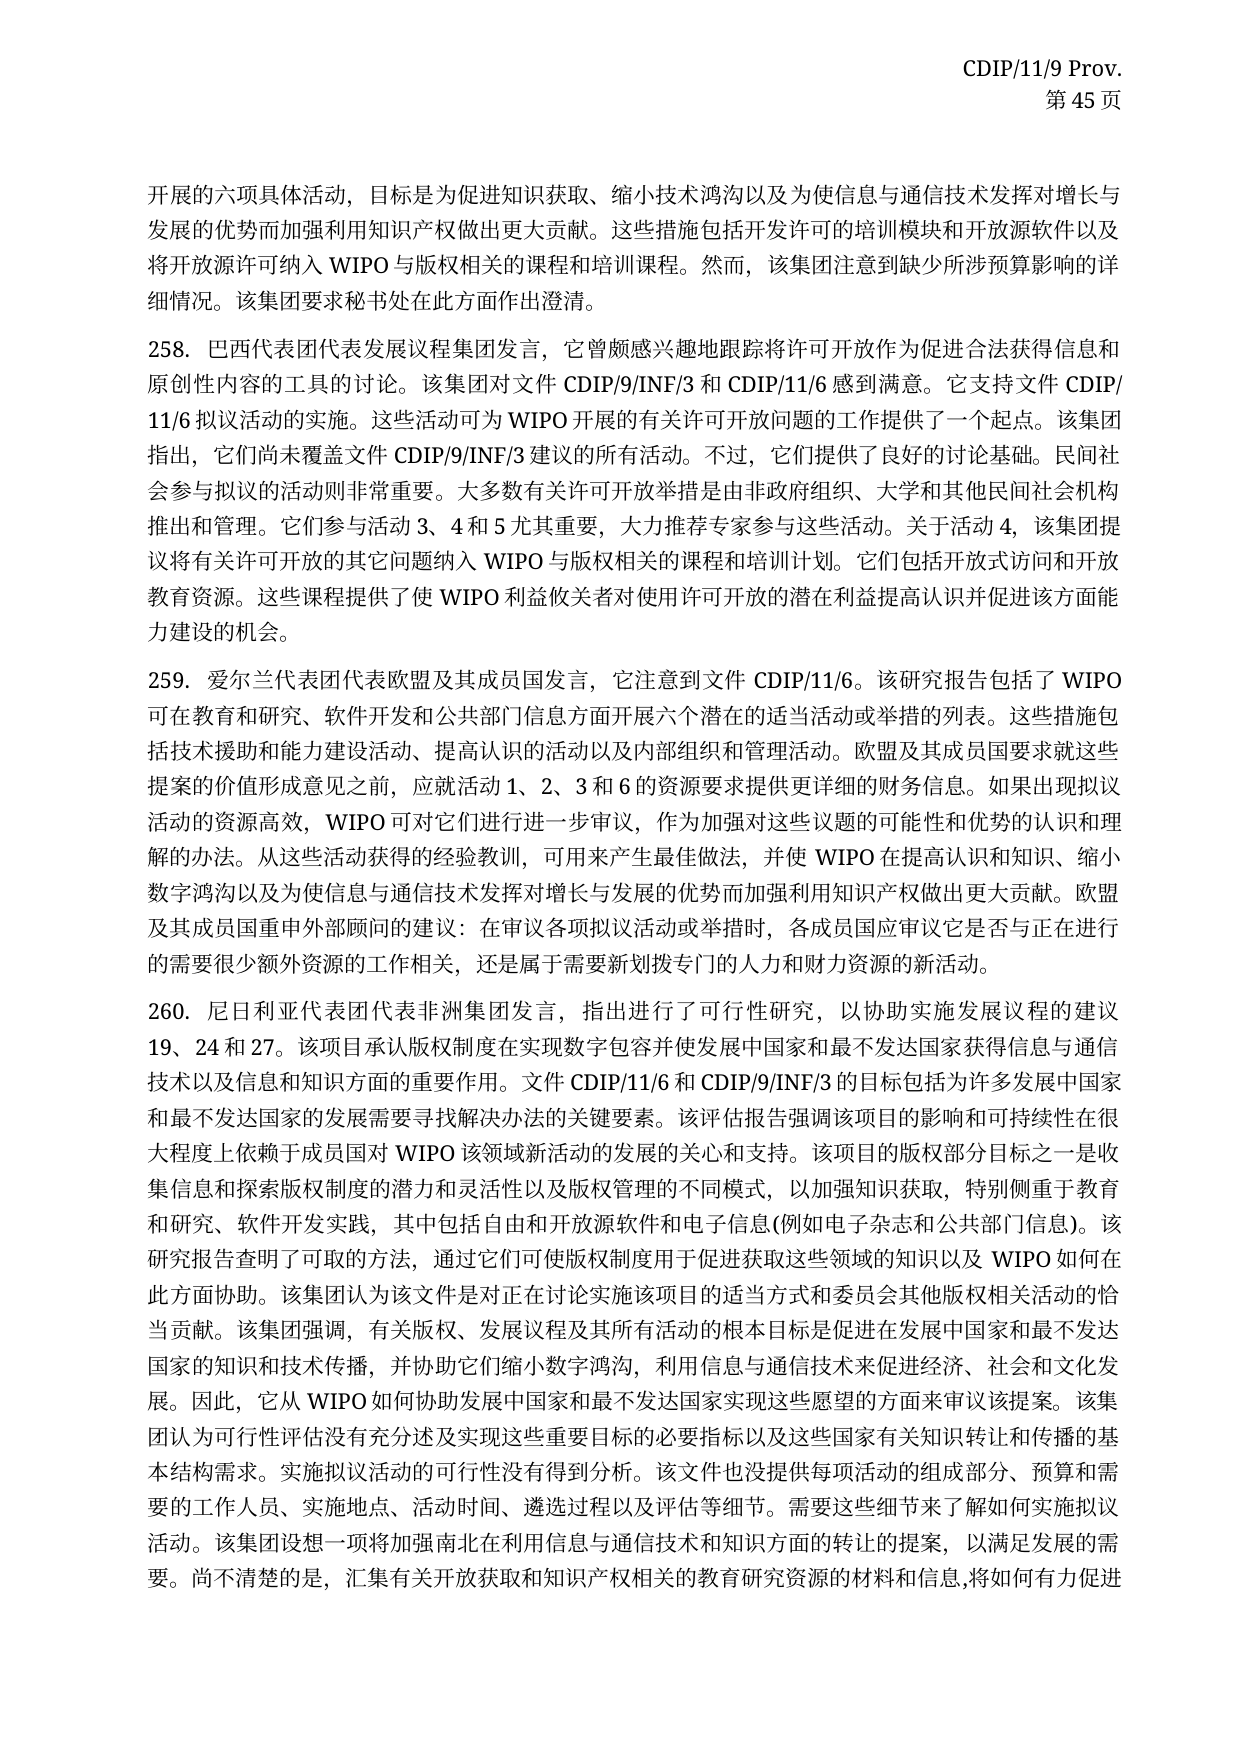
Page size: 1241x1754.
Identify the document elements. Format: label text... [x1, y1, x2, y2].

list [148, 991, 1122, 1593]
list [148, 174, 1122, 316]
list 爱尔兰代表团代表欧盟及其成员国发言，它注意到文件CDIP/11/6。该研究报告包括了WIPO可在教育和研究、软件开发和公共部门信息方面开展六个潜在的适当活动或举措的列表。这些措施包括技术援助和能力建设活动、提高认识的活动以及内部组织和管理活动。欧盟及其成员国要求就这些提案的价值形成意见之前，应就活动1、2、3和6的资源要求提供更详细的财务信息。如果出现拟议活动的资源高效，WIPO可对它们进行进一步审议，作为加强对这些议题的可能性和优势的认识和理解的办法。从这些活动获得的经验教训，可用来产生最佳做法，并使WIPO在提高认识和知识、缩小数字鸿沟以及为使信息与通信技术发挥对增长与发展的优势而加强利用知识产权做出更大贡献。欧盟及其成员国重申外部顾问的建议：在审议各项拟议活动或举措时，各成员国应审议它是否与正在进行的需要很少额外资源的工作相关，还是属于需要新划拨专门的人力和财力资源的新活动。 [148, 659, 1122, 978]
list 巴西代表团代表发展议程集团发言，它曾颇感兴趣地跟踪将许可开放作为促进合法获得信息和原创性内容的工具的讨论。该集团对文件CDIP/9/INF/3和CDIP/11/6感到满意。它支持文件CDIP/11/6拟议活动的实施。这些活动可为WIPO开展的有关许可开放问题的工作提供了一个起点。该集团指出，它们尚未覆盖文件CDIP/9/INF/3建议的所有活动。不过，它们提供了良好的讨论基础。民间社会参与拟议的活动则非常重要。大多数有关许可开放举措是由非政府组织、大学和其他民间社会机构推出和管理。它们参与活动3、4和5尤其重要，大力推荐专家参与这些活动。关于活动4，该集团提议将有关许可开放的其它问题纳入WIPO与版权相关的课程和培训计划。它们包括开放式访问和开放教育资源。这些课程提供了使WIPO利益攸关者对使用许可开放的潜在利益提高认识并促进该方面能力建设的机会。 [148, 328, 1122, 647]
